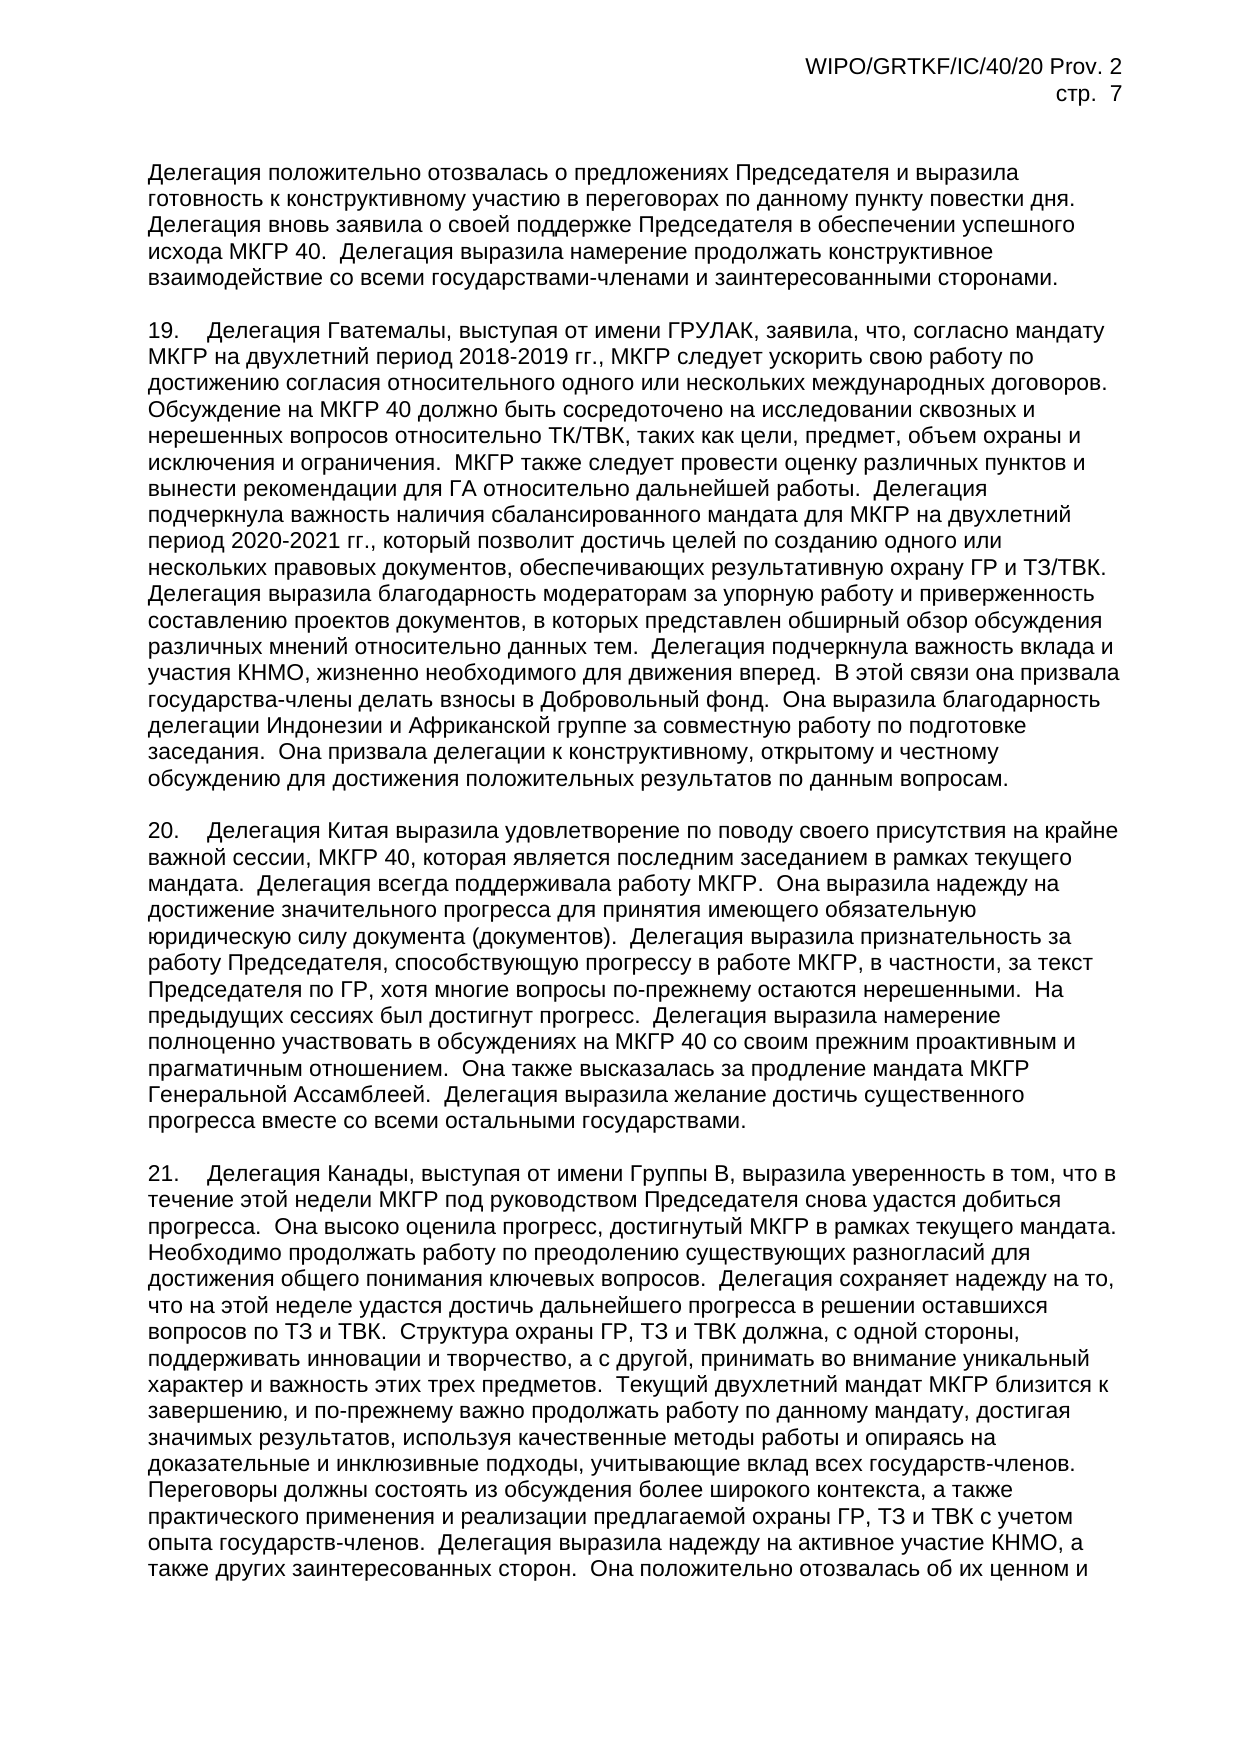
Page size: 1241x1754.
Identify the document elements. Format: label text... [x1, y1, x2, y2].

list Делегация Китая выразила удовлетворение по поводу своего присутствия на крайне важной сессии, МКГР 40, которая является последним заседанием в рамках текущего мандата. Делегация всегда поддерживала работу МКГР. Она выразила надежду на достижение значительного прогресса для принятия имеющего обязательную юридическую силу документа (документов). Делегация выразила признательность за работу Председателя, способствующую прогрессу в работе МКГР, в частности, за текст Председателя по ГР, хотя многие вопросы по-прежнему остаются нерешенными. На предыдущих сессиях был достигнут прогресс. Делегация выразила намерение полноценно участвовать в обсуждениях на МКГР 40 со своим прежним проактивным и прагматичным отношением. Она также высказалась за продление мандата МКГР Генеральной Ассамблеей. Делегация выразила желание достичь существенного прогресса вместе со всеми остальными государствами. [148, 817, 1122, 1134]
list Делегация Гватемалы, выступая от имени ГРУЛАК, заявила, что, согласно мандату МКГР на двухлетний период 2018-2019 гг., МКГР следует ускорить свою работу по достижению согласия относительного одного или нескольких международных договоров. Обсуждение на МКГР 40 должно быть сосредоточено на исследовании сквозных и нерешенных вопросов относительно ТК/ТВК, таких как цели, предмет, объем охраны и исключения и ограничения. МКГР также следует провести оценку различных пунктов и вынести рекомендации для ГА относительно дальнейшей работы. Делегация подчеркнула важность наличия сбалансированного мандата для МКГР на двухлетний период 2020-2021 гг., который позволит достичь целей по созданию одного или нескольких правовых документов, обеспечивающих результативную охрану ГР и ТЗ/ТВК. Делегация выразила благодарность модераторам за упорную работу и приверженность составлению проектов документов, в которых представлен обширный обзор обсуждения различных мнений относительно данных тем. Делегация подчеркнула важность вклада и участия КНМО, жизненно необходимого для движения вперед. В этой связи она призвала государства-члены делать взносы в Добровольный фонд. Она выразила благодарность делегации Индонезии и Африканской группе за совместную работу по подготовке заседания. Она призвала делегации к конструктивному, открытому и честному обсуждению для достижения положительных результатов по данным вопросам. [148, 317, 1122, 791]
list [148, 158, 1122, 290]
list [148, 1160, 1122, 1582]
